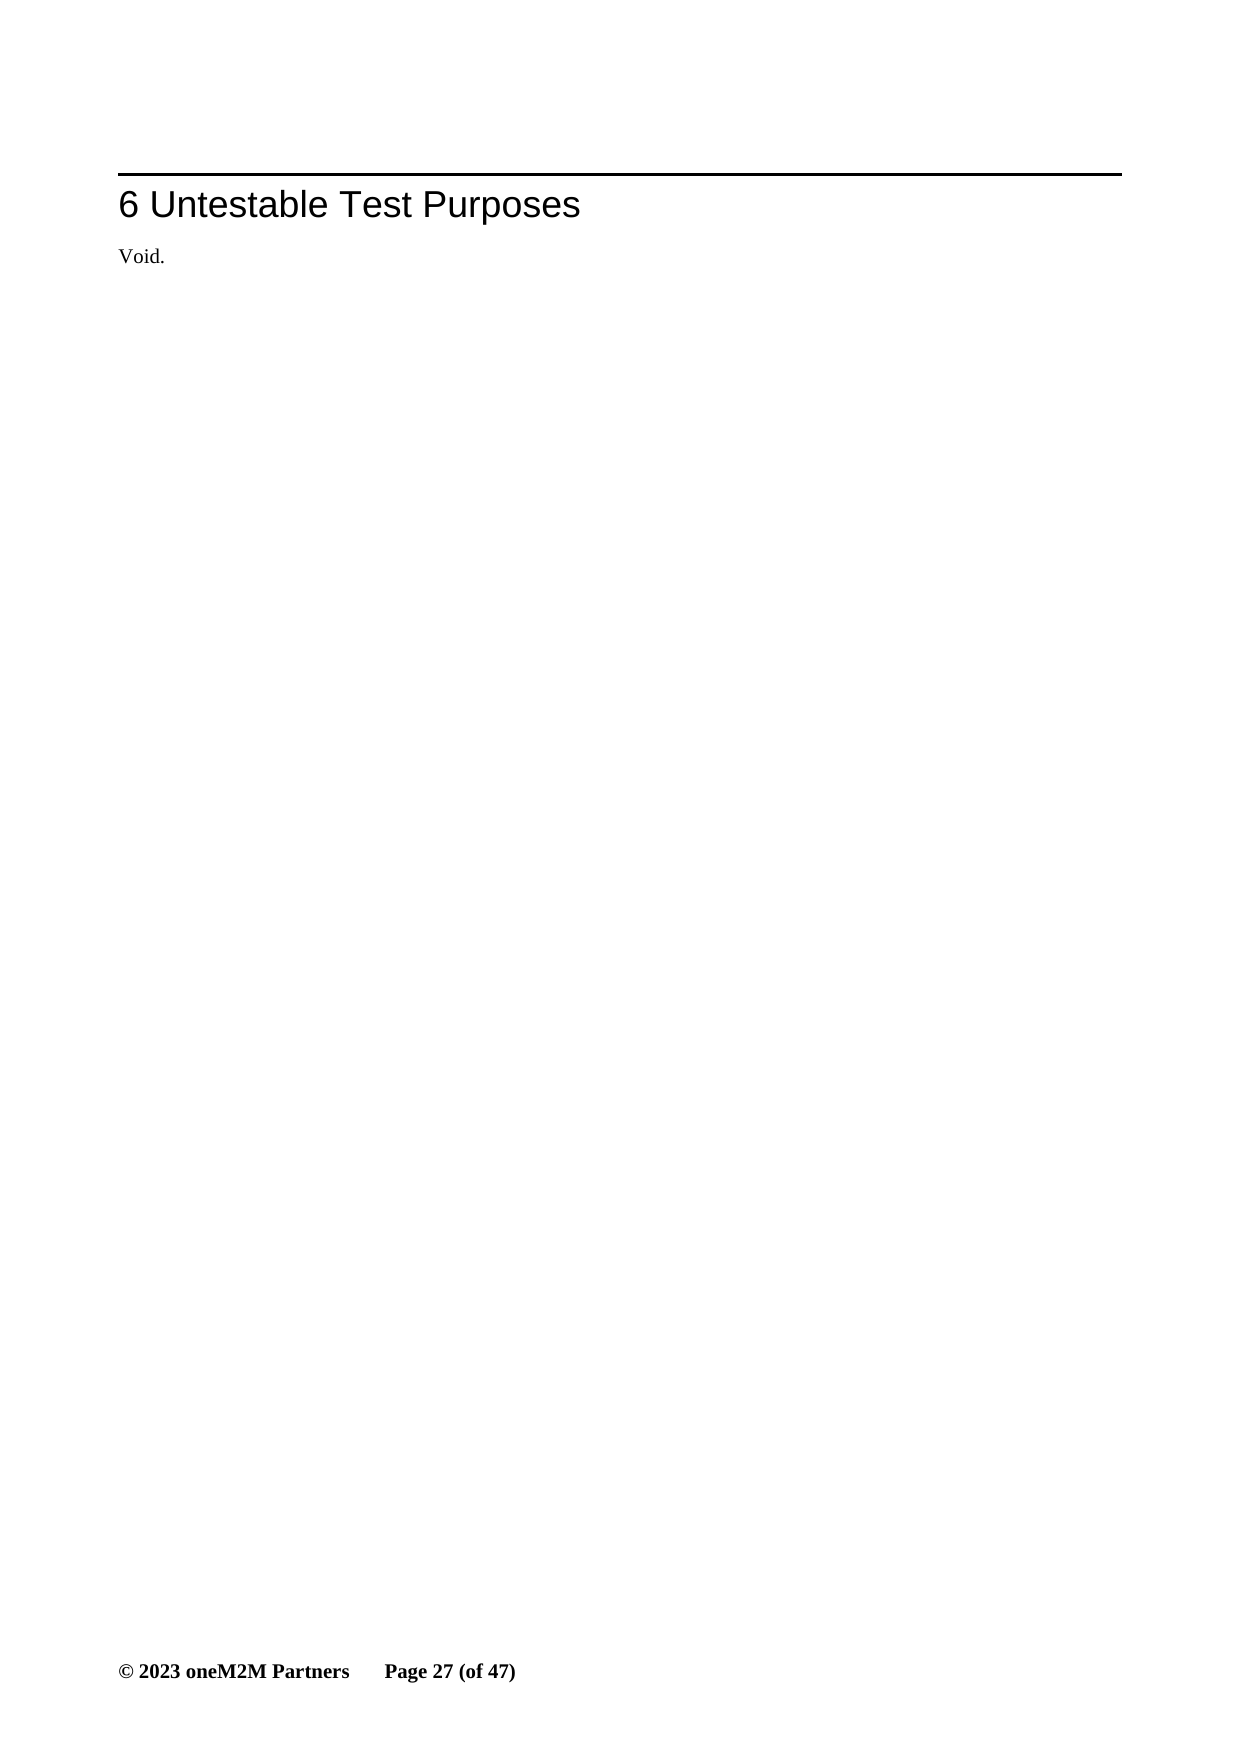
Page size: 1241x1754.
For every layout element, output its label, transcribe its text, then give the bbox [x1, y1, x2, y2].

subtitle 6 Untestable Test Purposes [118, 176, 1122, 225]
